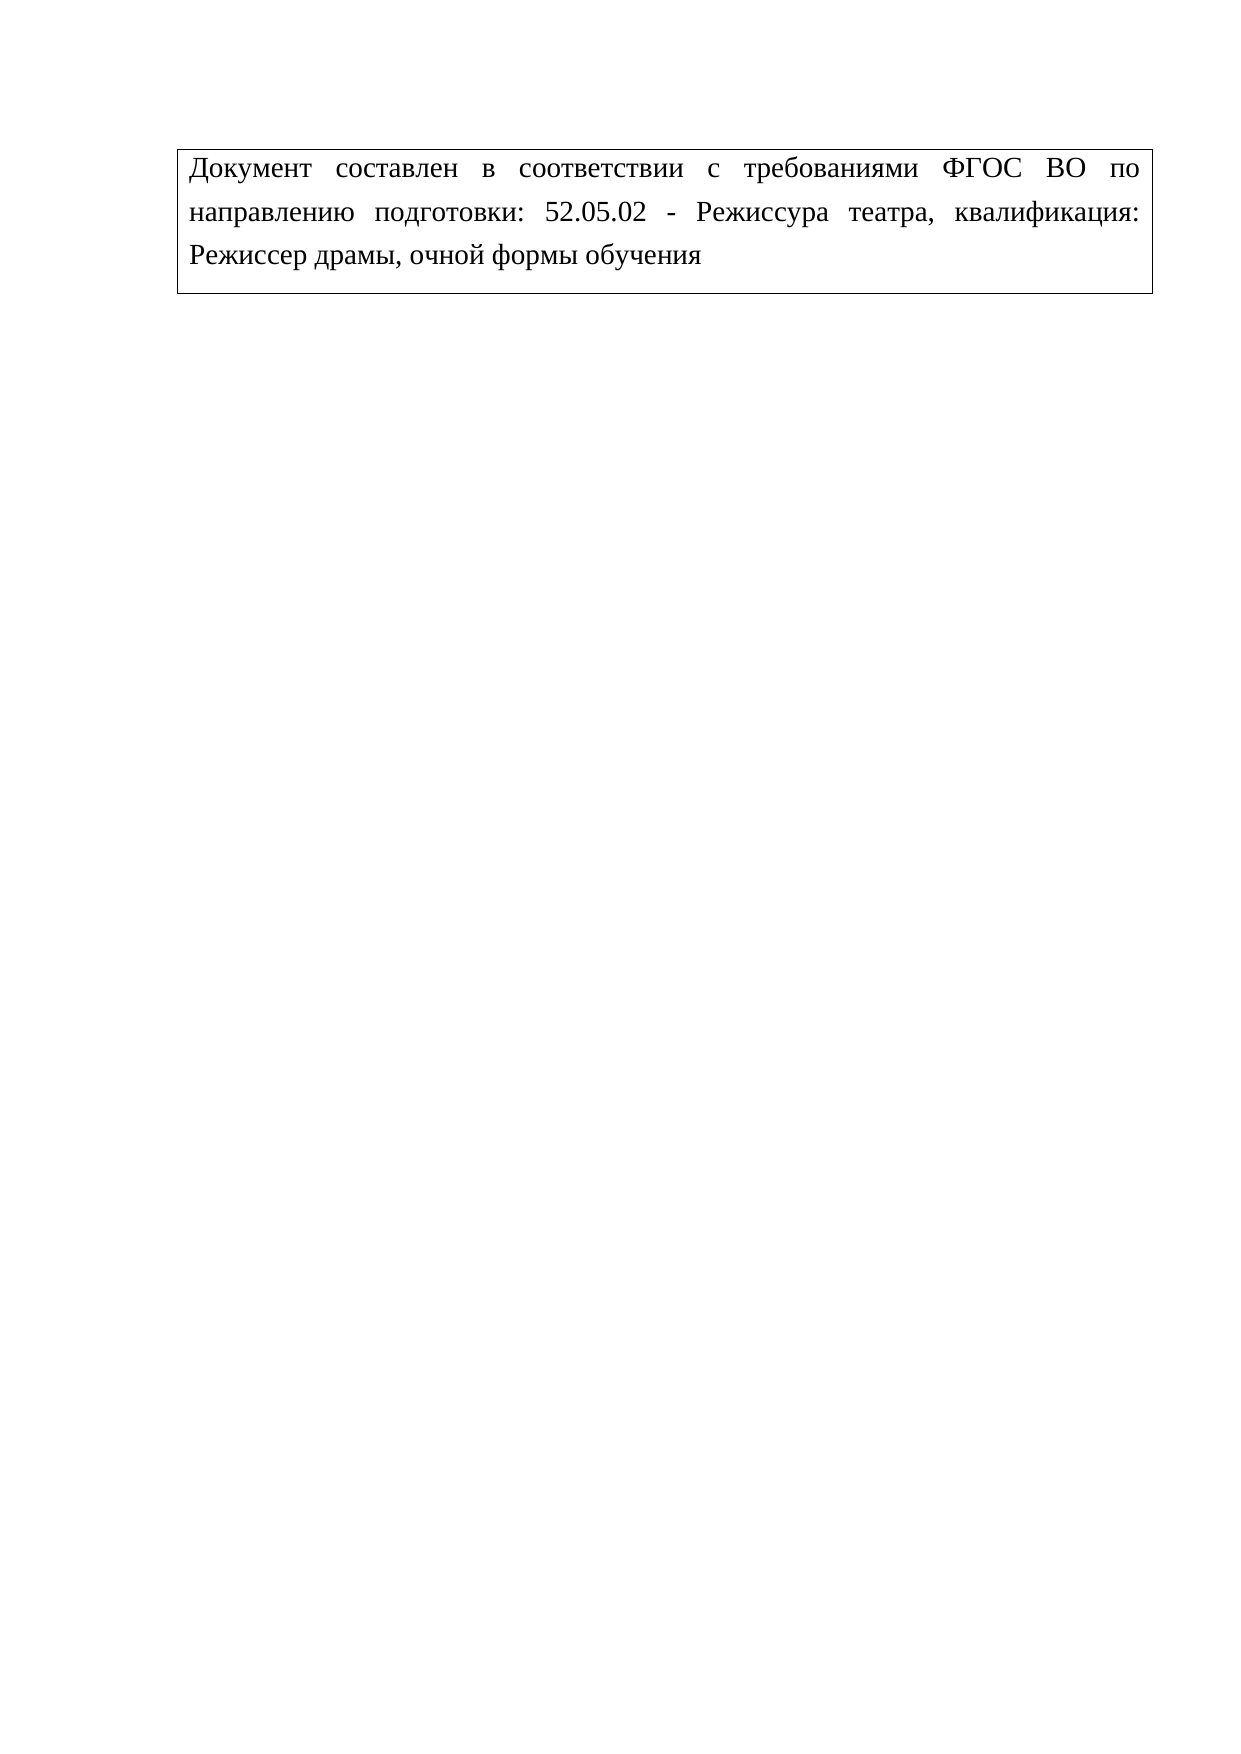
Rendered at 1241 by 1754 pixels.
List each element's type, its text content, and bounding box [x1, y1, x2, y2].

table_header Документ составлен в соответствии с требованиями ФГОС ВО по направлению подготовки: 52.05.02 - Режиссура театра, квалификация: Режиссер драмы, очной формы обучения [178, 150, 1152, 293]
